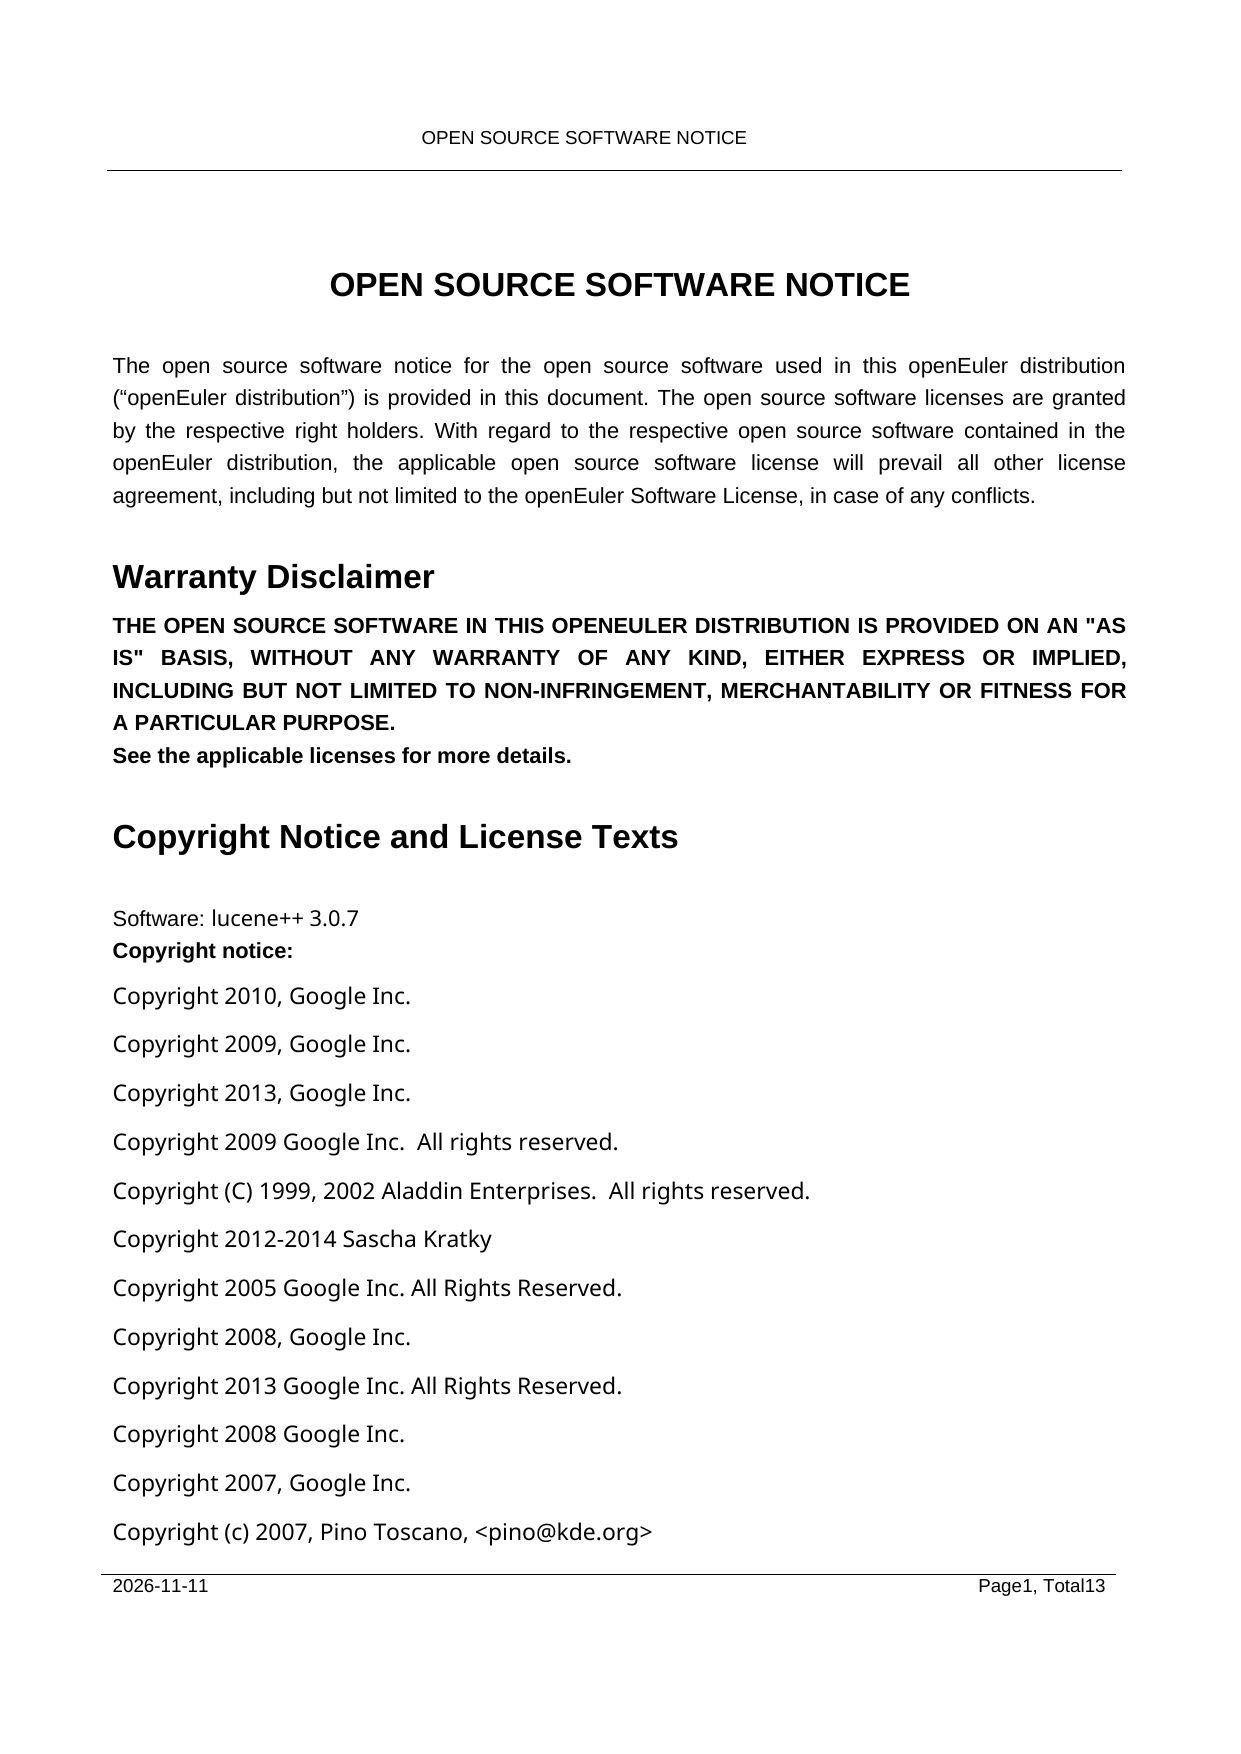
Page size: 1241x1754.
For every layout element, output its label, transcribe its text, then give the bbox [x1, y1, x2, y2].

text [112, 979, 1128, 1548]
text Copyright notice: [112, 934, 1128, 966]
text OPEN SOURCE SOFTWARE NOTICE [112, 251, 1128, 316]
text Copyright Notice and License Texts [112, 804, 1128, 869]
text Warranty Disclaimer [112, 544, 1128, 609]
text The open source software notice for the open source software used in this openEuler distribution (“openEuler distribution”) is provided in this document. The open source software licenses are granted by the respective right holders. With regard to the respective open source software contained in the openEuler distribution, the applicable open source software license will prevail all other license agreement, including but not limited to the openEuler Software License, in case of any conflicts. [112, 349, 1128, 511]
text Software: lucene++ 3.0.7 [112, 901, 1128, 934]
text THE OPEN SOURCE SOFTWARE IN THIS OPENEULER DISTRIBUTION IS PROVIDED ON AN "AS IS" BASIS, WITHOUT ANY WARRANTY OF ANY KIND, EITHER EXPRESS OR IMPLIED, INCLUDING BUT NOT LIMITED TO NON-INFRINGEMENT, MERCHANTABILITY OR FITNESS FOR A PARTICULAR PURPOSE. See the applicable licenses for more details. [112, 609, 1128, 771]
